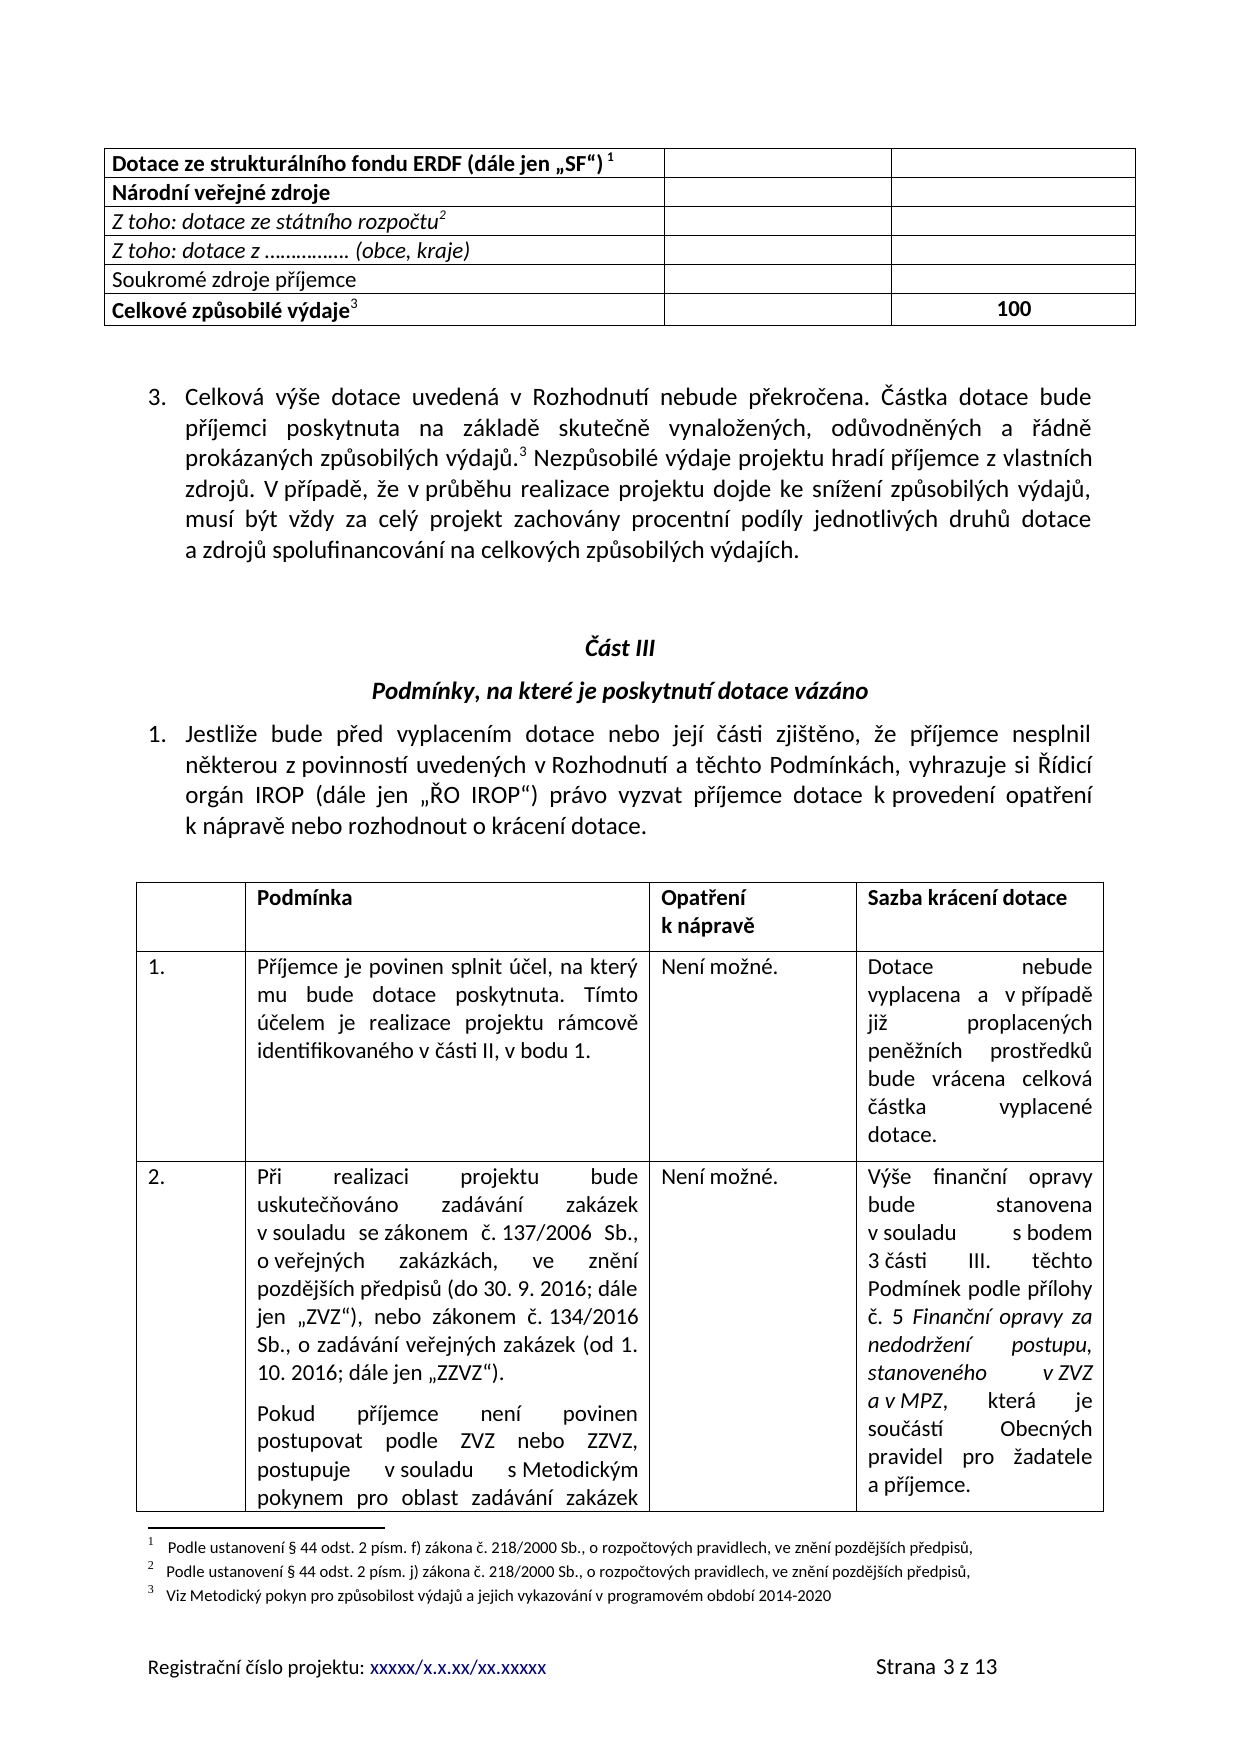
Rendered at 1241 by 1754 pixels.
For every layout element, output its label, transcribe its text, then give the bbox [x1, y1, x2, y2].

table_cell [665, 294, 891, 324]
list Jestliže bude před vyplacením dotace nebo její části zjištěno, že příjemce nesplnil některou z povinností uvedených v Rozhodnutí a těchto Podmínkách, vyhrazuje si Řídicí orgán IROP (dále jen „ŘO IROP“) právo vyzvat příjemce dotace k provedení opatření k nápravě nebo rozhodnout o krácení dotace. [148, 718, 1092, 840]
subtitle Část III [148, 632, 1092, 663]
table_header Sazba krácení dotace [857, 883, 1103, 951]
table_cell Dotace nebude vyplacena a v případě již proplacených peněžních prostředků bude vrácena celková částka vyplacené dotace. [857, 952, 1103, 1161]
table_cell [665, 236, 891, 264]
table_cell Z toho: dotace z ……………. (obce, kraje) [105, 236, 664, 264]
table_cell Z toho: dotace ze státního rozpočtu [105, 207, 664, 235]
table_cell Národní veřejné zdroje [105, 178, 664, 206]
table_cell [892, 236, 1135, 264]
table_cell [857, 1162, 1103, 1511]
table_header Opatření k nápravě [650, 883, 856, 951]
table_cell [892, 207, 1135, 235]
table_cell [665, 149, 891, 177]
table_cell Soukromé zdroje příjemce [105, 265, 664, 293]
table_header Podmínka [246, 883, 649, 951]
table_cell Příjemce je povinen splnit účel, na který mu bude dotace poskytnuta. Tímto účelem je realizace projektu rámcově identifikovaného v části II, v bodu 1. [246, 952, 649, 1161]
table_cell 2. [137, 1162, 245, 1511]
list Celková výše dotace uvedená v Rozhodnutí nebude překročena. Částka dotace bude příjemci poskytnuta na základě skutečně vynaložených, odůvodněných a řádně prokázaných způsobilých výdajů.3 Nezpůsobilé výdaje projektu hradí příjemce z vlastních zdrojů. V případě, že v průběhu realizace projektu dojde ke snížení způsobilých výdajů, musí být vždy za celý projekt zachovány procentní podíly jednotlivých druhů dotace a zdrojů spolufinancování na celkových způsobilých výdajích. [148, 381, 1092, 564]
table_cell Dotace ze strukturálního fondu ERDF (dále jen „SF“) [105, 149, 664, 177]
table_cell [892, 178, 1135, 206]
table_cell [665, 178, 891, 206]
table_cell Není možné. [650, 1162, 856, 1511]
table_cell [665, 265, 891, 293]
table_cell [892, 149, 1135, 177]
subtitle Podmínky, na které je poskytnutí dotace vázáno [148, 675, 1092, 706]
table_cell [665, 207, 891, 235]
table_cell Celkové způsobilé výdaje [105, 294, 664, 324]
table_header [137, 883, 245, 951]
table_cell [246, 1162, 649, 1511]
table_cell 100 [892, 294, 1135, 324]
table_cell Není možné. [650, 952, 856, 1161]
table_cell 1. [137, 952, 245, 1161]
table_cell [892, 265, 1135, 293]
